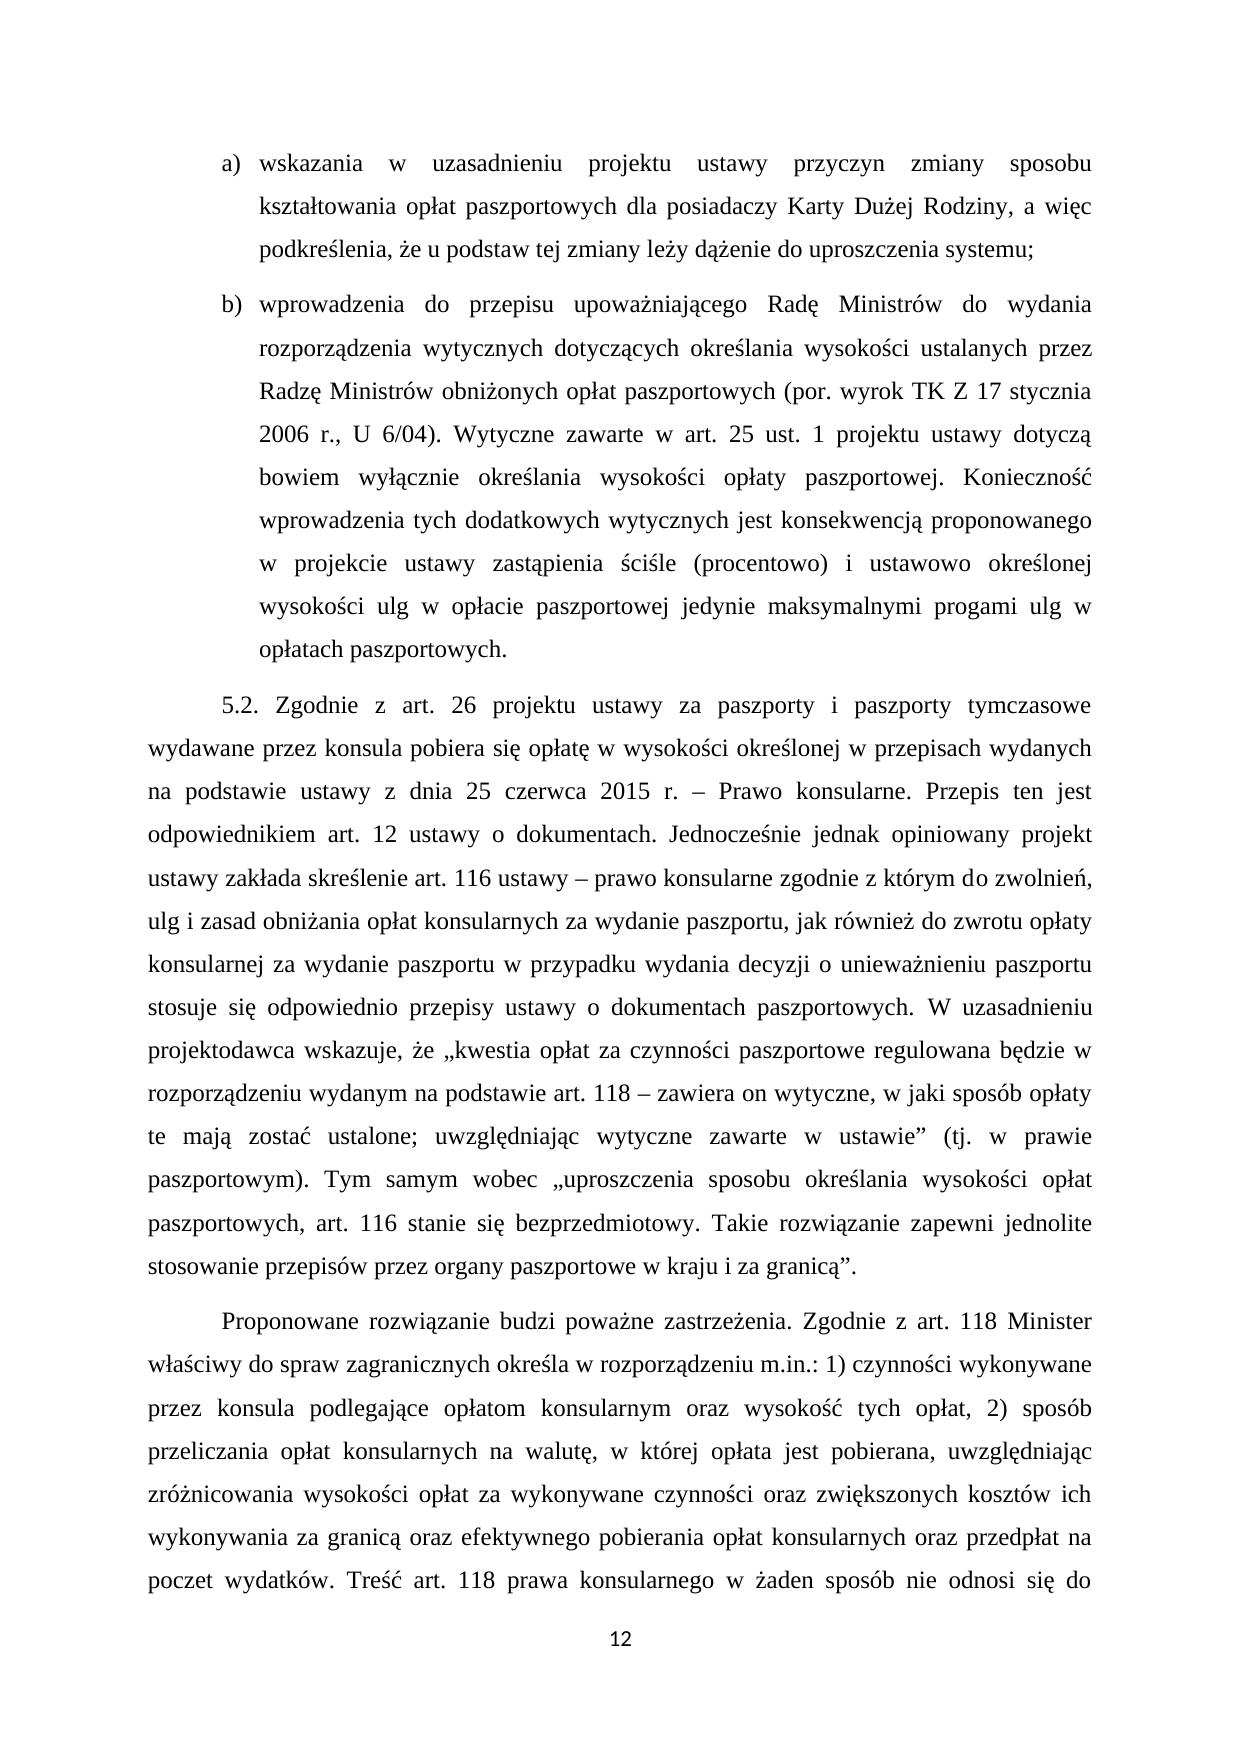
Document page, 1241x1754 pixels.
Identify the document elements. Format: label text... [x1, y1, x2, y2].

list wskazania w uzasadnieniu projektu ustawy przyczyn zmiany sposobu kształtowania opłat paszportowych dla posiadaczy Karty Dużej Rodziny, a więc podkreślenia, że u podstaw tej zmiany leży dążenie do uproszczenia systemu; [221, 148, 1093, 263]
list wprowadzenia do przepisu upoważniającego Radę Ministrów do wydania rozporządzenia wytycznych dotyczących określania wysokości ustalanych przez Radzę Ministrów obniżonych opłat paszportowych (por. wyrok TK Z 17 stycznia 2006 r., U 6/04). Wytyczne zawarte w art. 25 ust. 1 projektu ustawy dotyczą bowiem wyłącznie określania wysokości opłaty paszportowej. Konieczność wprowadzenia tych dodatkowych wytycznych jest konsekwencją proponowanego w projekcie ustawy zastąpienia ściśle (procentowo) i ustawowo określonej wysokości ulg w opłacie paszportowej jedynie maksymalnymi progami ulg w opłatach paszportowych. [221, 289, 1093, 663]
text 5.2. Zgodnie z art. 26 projektu ustawy za paszporty i paszporty tymczasowe wydawane przez konsula pobiera się opłatę w wysokości określonej w przepisach wydanych na podstawie ustawy z dnia 25 czerwca 2015 r. – Prawo konsularne. Przepis ten jest odpowiednikiem art. 12 ustawy o dokumentach. Jednocześnie jednak opiniowany projekt ustawy zakłada skreślenie art. 116 ustawy – prawo konsularne zgodnie z którym do zwolnień, ulg i zasad obniżania opłat konsularnych za wydanie paszportu, jak również do zwrotu opłaty konsularnej za wydanie paszportu w przypadku wydania decyzji o unieważnieniu paszportu stosuje się odpowiednio przepisy ustawy o dokumentach paszportowych. W uzasadnieniu projektodawca wskazuje, że „kwestia opłat za czynności paszportowe regulowana będzie w rozporządzeniu wydanym na podstawie art. 118 – zawiera on wytyczne, w jaki sposób opłaty te mają zostać ustalone; uwzględniając wytyczne zawarte w ustawie” (tj. w prawie paszportowym). Tym samym wobec „uproszczenia sposobu określania wysokości opłat paszportowych, art. 116 stanie się bezprzedmiotowy. Takie rozwiązanie zapewni jednolite stosowanie przepisów przez organy paszportowe w kraju i za granicą”. [148, 690, 1093, 1279]
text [148, 1306, 1093, 1594]
